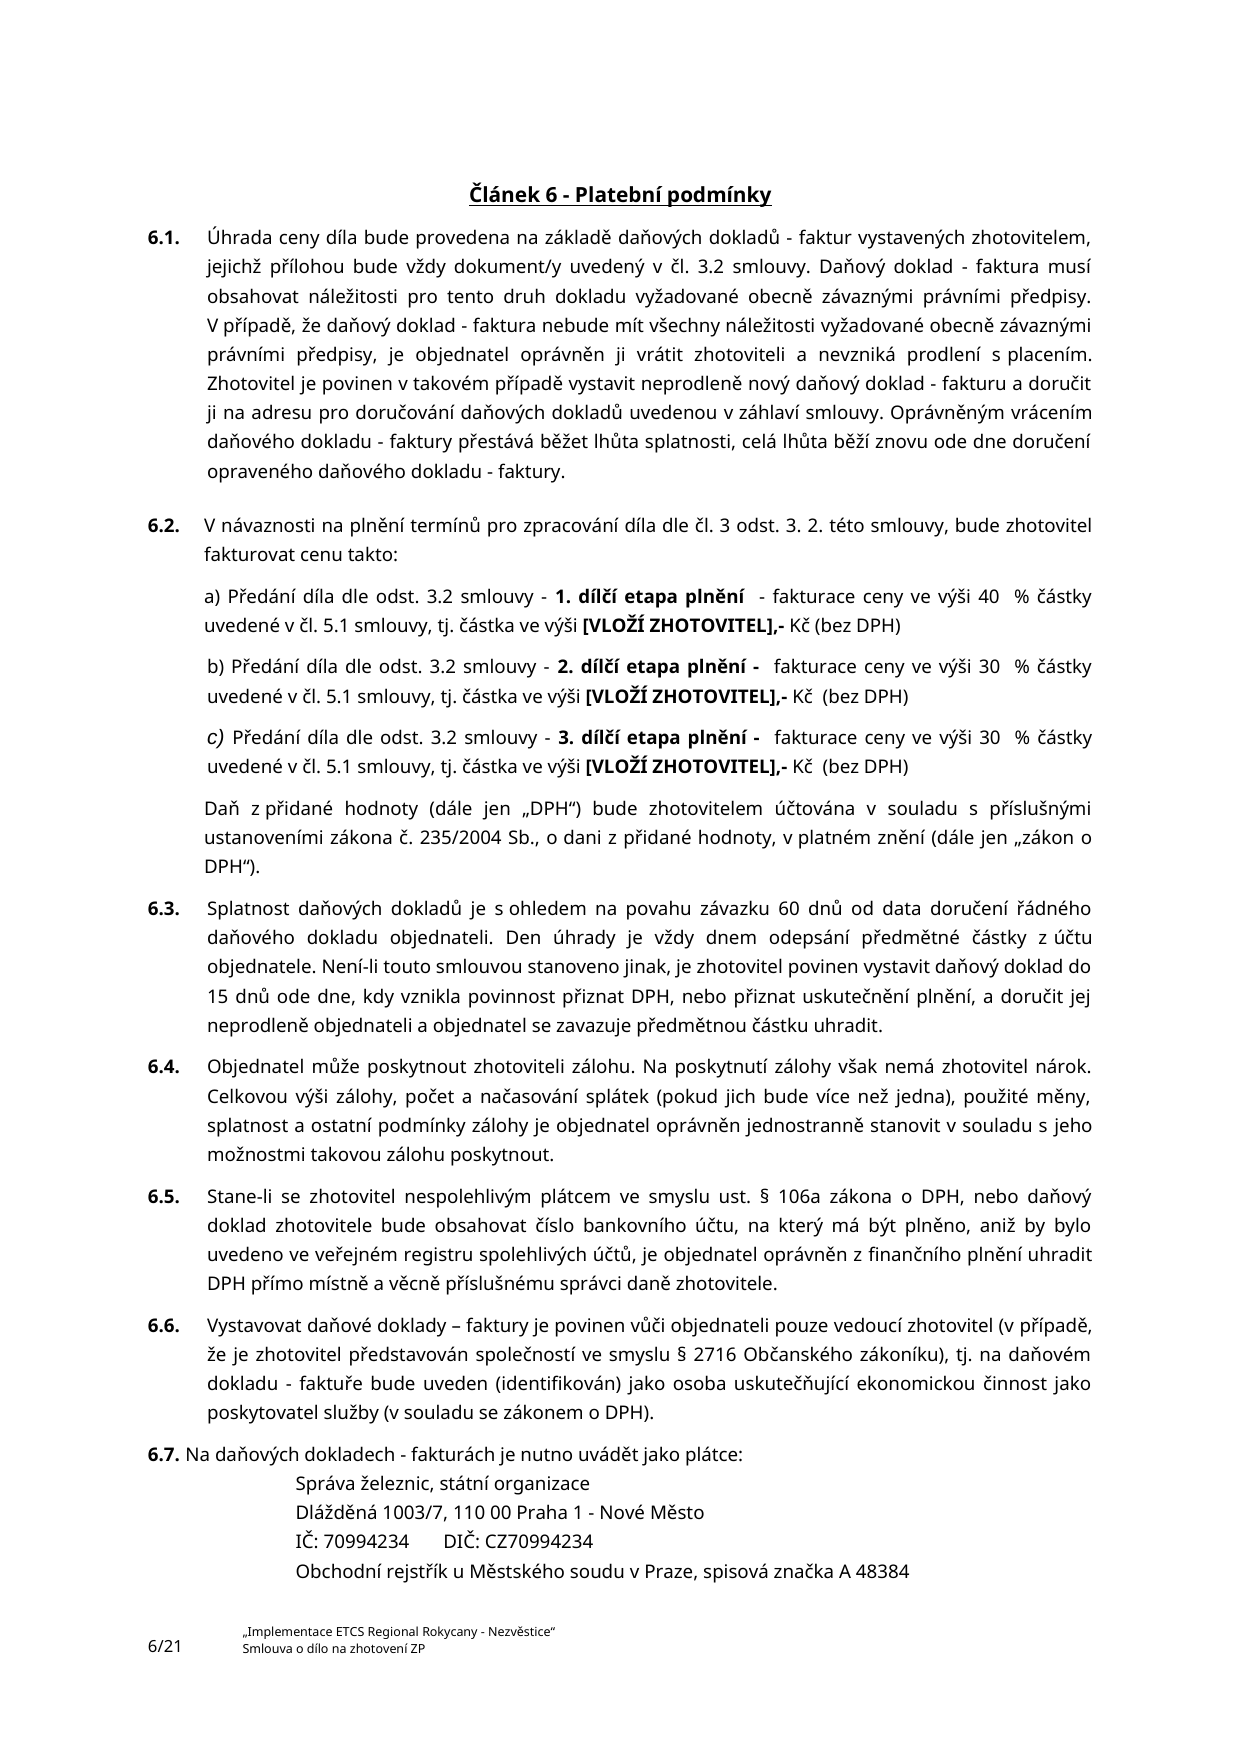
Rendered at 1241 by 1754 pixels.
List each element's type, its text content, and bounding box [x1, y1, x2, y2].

text Obchodní rejstřík u Městského soudu v Praze, spisová značka A 48384 [148, 1555, 1092, 1584]
text 6.4. Objednatel může poskytnout zhotoviteli zálohu. Na poskytnutí zálohy však nemá zhotovitel nárok. Celkovou výši zálohy, počet a načasování splátek (pokud jich bude více než jedna), použité měny, splatnost a ostatní podmínky zálohy je objednatel oprávněn jednostranně stanovit v souladu s jeho možnostmi takovou zálohu poskytnout. [148, 1051, 1092, 1167]
text a) Předání díla dle odst. 3.2 smlouvy - 1. dílčí etapa plnění - fakturace ceny ve výši 40 % částky uvedené v čl. 5.1 smlouvy, tj. částka ve výši [VLOŽÍ ZHOTOVITEL],- Kč (bez DPH) [204, 580, 1092, 638]
text 6.6. Vystavovat daňové doklady – faktury je povinen vůči objednateli pouze vedoucí zhotovitel (v případě, že je zhotovitel představován společností ve smyslu § 2716 Občanského zákoníku), tj. na daňovém dokladu - faktuře bude uveden (identifikován) jako osoba uskutečňující ekonomickou činnost jako poskytovatel služby (v souladu se zákonem o DPH). [148, 1309, 1092, 1426]
text 6.2. V návaznosti na plnění termínů pro zpracování díla dle čl. 3 odst. 3. 2. této smlouvy, bude zhotovitel fakturovat cenu takto: [148, 509, 1092, 567]
text Daň z přidané hodnoty (dále jen „DPH“) bude zhotovitelem účtována v souladu s příslušnými ustanoveními zákona č. 235/2004 Sb., o dani z přidané hodnoty, v platném znění (dále jen „zákon o DPH“). [148, 792, 1092, 880]
subtitle b) Předání díla dle odst. 3.2 smlouvy - 2. dílčí etapa plnění - fakturace ceny ve výši 30 % částky uvedené v čl. 5.1 smlouvy, tj. částka ve výši [VLOŽÍ ZHOTOVITEL],- Kč (bez DPH) [207, 651, 1092, 709]
subtitle c) Předání díla dle odst. 3.2 smlouvy - 3. dílčí etapa plnění - fakturace ceny ve výši 30 % částky uvedené v čl. 5.1 smlouvy, tj. částka ve výši [VLOŽÍ ZHOTOVITEL],- Kč (bez DPH) [207, 721, 1092, 780]
text 6.7. Na daňových dokladech - fakturách je nutno uvádět jako plátce: [148, 1438, 1092, 1467]
text 6.3. Splatnost daňových dokladů je s ohledem na povahu závazku 60 dnů od data doručení řádného daňového dokladu objednateli. Den úhrady je vždy dnem odepsání předmětné částky z účtu objednatele. Není-li touto smlouvou stanoveno jinak, je zhotovitel povinen vystavit daňový doklad do 15 dnů ode dne, kdy vznikla povinnost přiznat DPH, nebo přiznat uskutečnění plnění, a doručit jej neprodleně objednateli a objednatel se zavazuje předmětnou částku uhradit. [148, 892, 1092, 1038]
text 6.1. Úhrada ceny díla bude provedena na základě daňových dokladů - faktur vystavených zhotovitelem, jejichž přílohou bude vždy dokument/y uvedený v čl. 3.2 smlouvy. Daňový doklad - faktura musí obsahovat náležitosti pro tento druh dokladu vyžadované obecně závaznými právními předpisy. V případě, že daňový doklad - faktura nebude mít všechny náležitosti vyžadované obecně závaznými právními předpisy, je objednatel oprávněn ji vrátit zhotoviteli a nevzniká prodlení s placením. Zhotovitel je povinen v takovém případě vystavit neprodleně nový daňový doklad - fakturu a doručit ji na adresu pro doručování daňových dokladů uvedenou v záhlaví smlouvy. Oprávněným vrácením daňového dokladu - faktury přestává běžet lhůta splatnosti, celá lhůta běží znovu ode dne doručení opraveného daňového dokladu - faktury. [148, 221, 1092, 484]
text 6.5. Stane-li se zhotovitel nespolehlivým plátcem ve smyslu ust. § 106a zákona o DPH, nebo daňový doklad zhotovitele bude obsahovat číslo bankovního účtu, na který má být plněno, aniž by bylo uvedeno ve veřejném registru spolehlivých účtů, je objednatel oprávněn z finančního plnění uhradit DPH přímo místně a věcně příslušnému správci daně zhotovitele. [148, 1180, 1092, 1296]
subtitle Článek 6 - Platební podmínky [148, 181, 1092, 209]
text Dlážděná 1003/7, 110 00 Praha 1 - Nové Město [148, 1496, 1092, 1526]
text Správa železnic, státní organizace [148, 1467, 1092, 1496]
text IČ: 70994234 DIČ: CZ70994234 [148, 1526, 1092, 1555]
